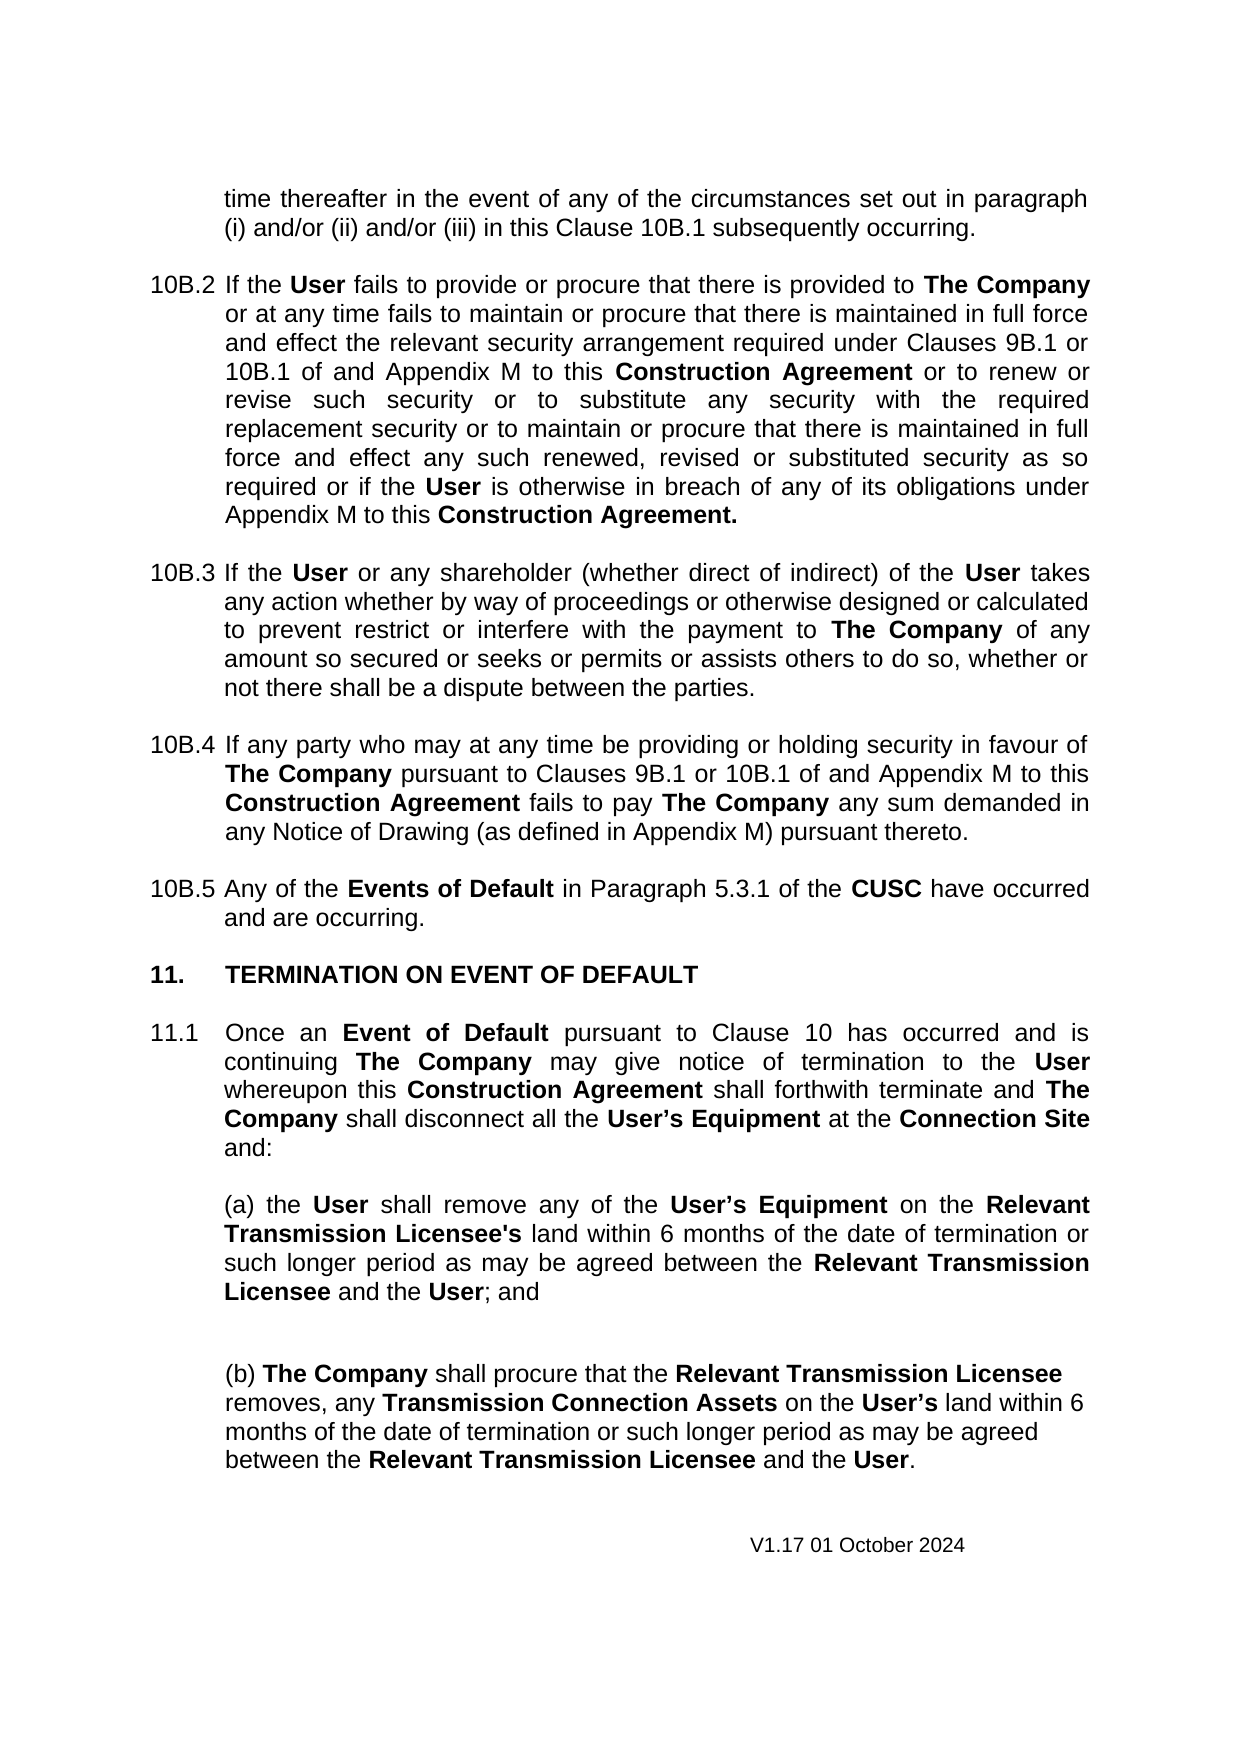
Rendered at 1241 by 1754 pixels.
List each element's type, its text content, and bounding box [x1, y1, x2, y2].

text 10B.4 If any party who may at any time be providing or holding security in favour of The Company pursuant to Clauses 9B.1 or 10B.1 of and Appendix M to this Construction Agreement fails to pay The Company any sum demanded in any Notice of Drawing (as defined in Appendix M) pursuant thereto. [150, 730, 1090, 845]
subtitle (b) The Company shall procure that the Relevant Transmission Licensee removes, any Transmission Connection Assets on the User’s land within 6 months of the date of termination or such longer period as may be agreed between the Relevant Transmission Licensee and the User. [225, 1359, 1090, 1474]
text 10B.2 If the User fails to provide or procure that there is provided to The Company or at any time fails to maintain or procure that there is maintained in full force and effect the relevant security arrangement required under Clauses 9B.1 or 10B.1 of and Appendix M to this Construction Agreement or to renew or revise such security or to substitute any security with the required replacement security or to maintain or procure that there is maintained in full force and effect any such renewed, revised or substituted security as so required or if the User is otherwise in breach of any of its obligations under Appendix M to this Construction Agreement. [150, 270, 1090, 529]
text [224, 184, 1090, 242]
text (a) the User shall remove any of the User’s Equipment on the Relevant Transmission Licensee's land within 6 months of the date of termination or such longer period as may be agreed between the Relevant Transmission Licensee and the User; and [150, 1190, 1090, 1305]
text 10B.3 If the User or any shareholder (whether direct of indirect) of the User takes any action whether by way of proceedings or otherwise designed or calculated to prevent restrict or interfere with the payment to The Company of any amount so secured or seeks or permits or assists others to do so, whether or not there shall be a dispute between the parties. [150, 558, 1090, 702]
text 10B.5 Any of the Events of Default in Paragraph 5.3.1 of the CUSC have occurred and are occurring. [150, 874, 1090, 932]
text 11. TERMINATION ON EVENT OF DEFAULT [150, 960, 1090, 989]
text 11.1 Once an Event of Default pursuant to Clause 10 has occurred and is continuing The Company may give notice of termination to the User whereupon this Construction Agreement shall forthwith terminate and The Company shall disconnect all the User’s Equipment at the Connection Site and: [150, 1018, 1090, 1162]
